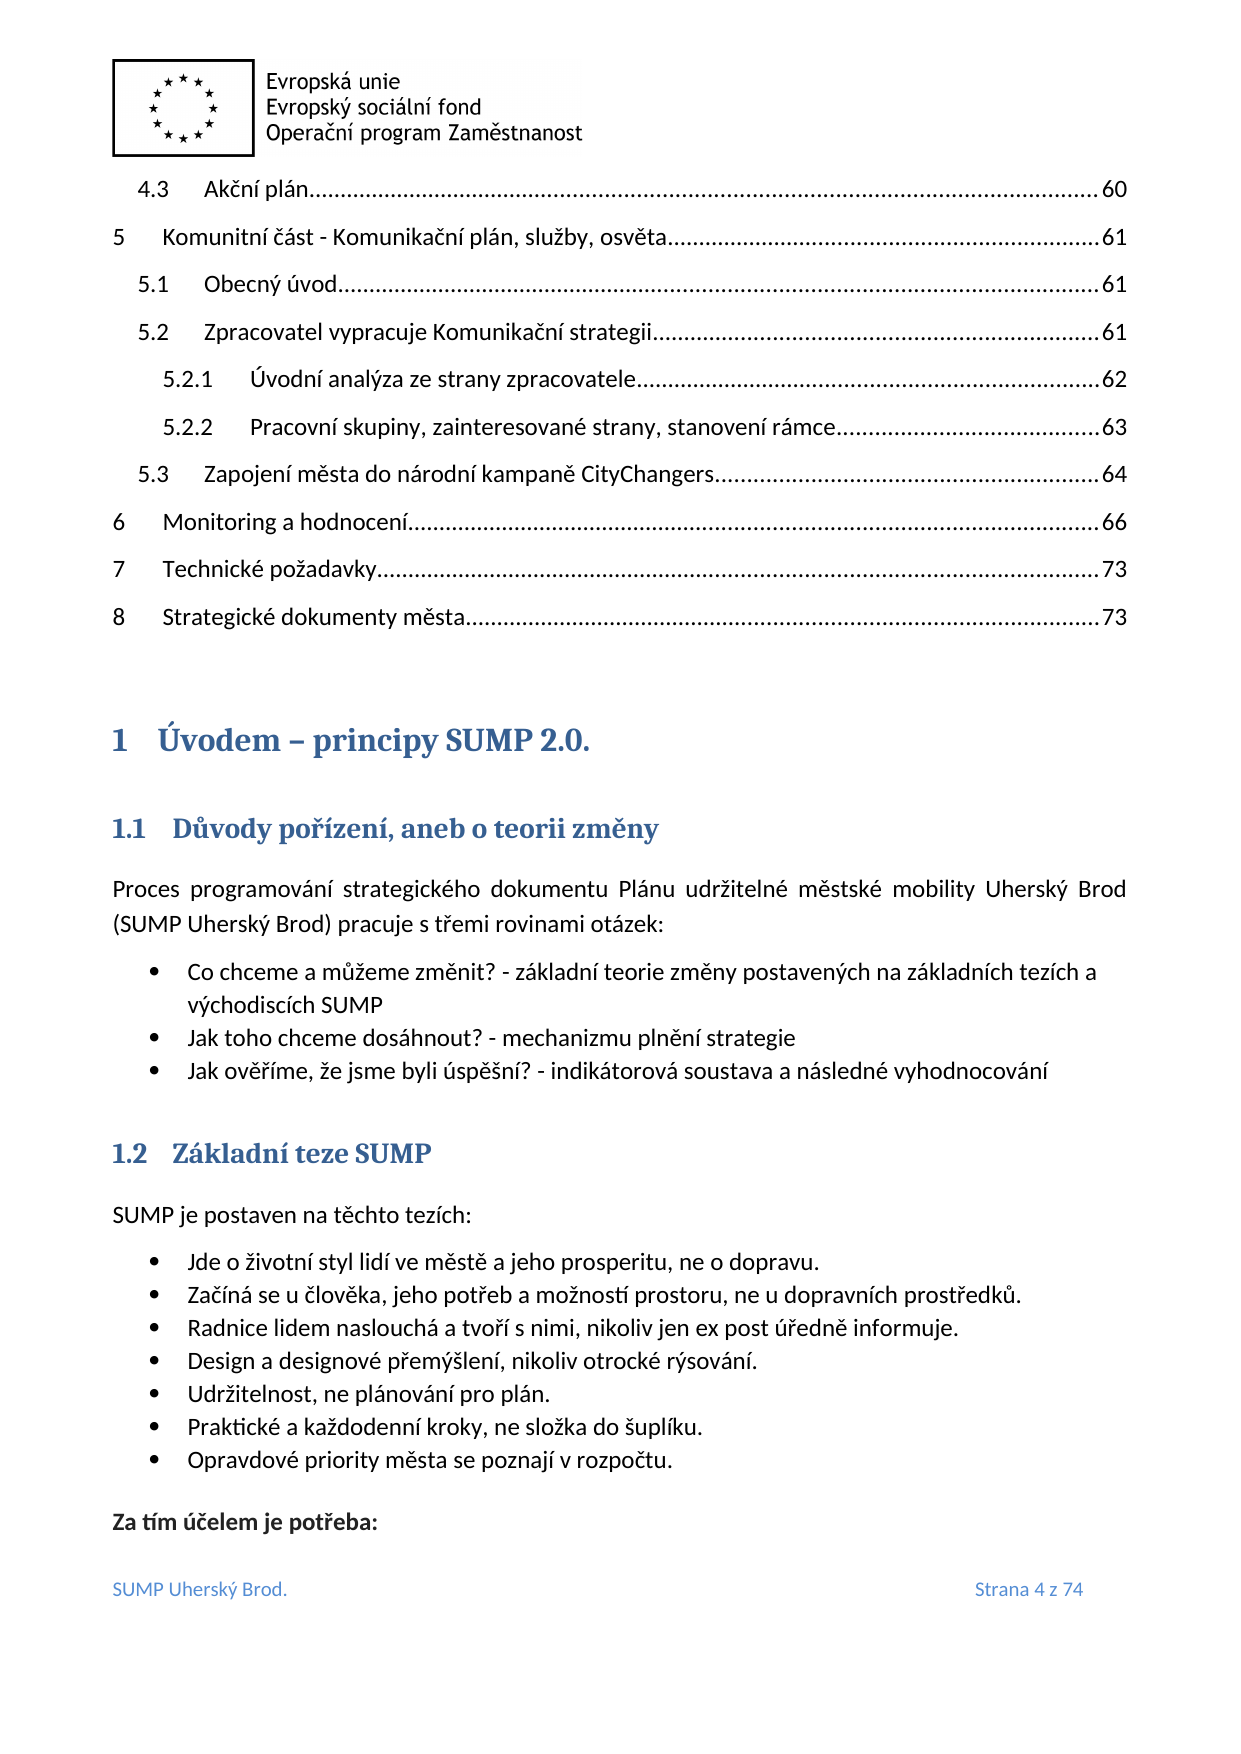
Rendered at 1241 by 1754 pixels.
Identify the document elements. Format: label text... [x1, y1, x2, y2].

text SUMP je postaven na těchto tezích: [112, 1199, 1128, 1229]
list Co chceme a můžeme změnit? - základní teorie změny postavených na základních tezích a východiscích SUMP [150, 956, 1128, 1019]
list Jak toho chceme dosáhnout? - mechanizmu plnění strategie [150, 1022, 1128, 1052]
list Jde o životní styl lidí ve městě a jeho prosperitu, ne o dopravu. [150, 1246, 1128, 1277]
picture [112, 59, 583, 157]
list Radnice lidem naslouchá a tvoří s nimi, nikoliv jen ex post úředně informuje. [150, 1312, 1128, 1343]
text Za tím účelem je potřeba: [112, 1506, 1128, 1536]
list Jak ověříme, že jsme byli úspěšní? - indikátorová soustava a následné vyhodnocování [150, 1055, 1128, 1085]
subtitle Úvodem – principy SUMP 2.0. [112, 721, 1128, 759]
text Proces programování strategického dokumentu Plánu udržitelné městské mobility Uherský Brod (SUMP Uherský Brod) pracuje s třemi rovinami otázek: [112, 873, 1128, 939]
list Začíná se u člověka, jeho potřeb a možností prostoru, ne u dopravních prostředků. [150, 1279, 1128, 1310]
list Praktické a každodenní kroky, ne složka do šuplíku. [150, 1411, 1128, 1441]
list Udržitelnost, ne plánování pro plán. [150, 1378, 1128, 1408]
list Opravdové priority města se poznají v rozpočtu. [150, 1444, 1128, 1474]
subtitle Důvody pořízení, aneb o teorii změny [112, 812, 1128, 846]
list Design a designové přemýšlení, nikoliv otrocké rýsování. [150, 1345, 1128, 1376]
subtitle Základní teze SUMP [112, 1138, 1128, 1171]
